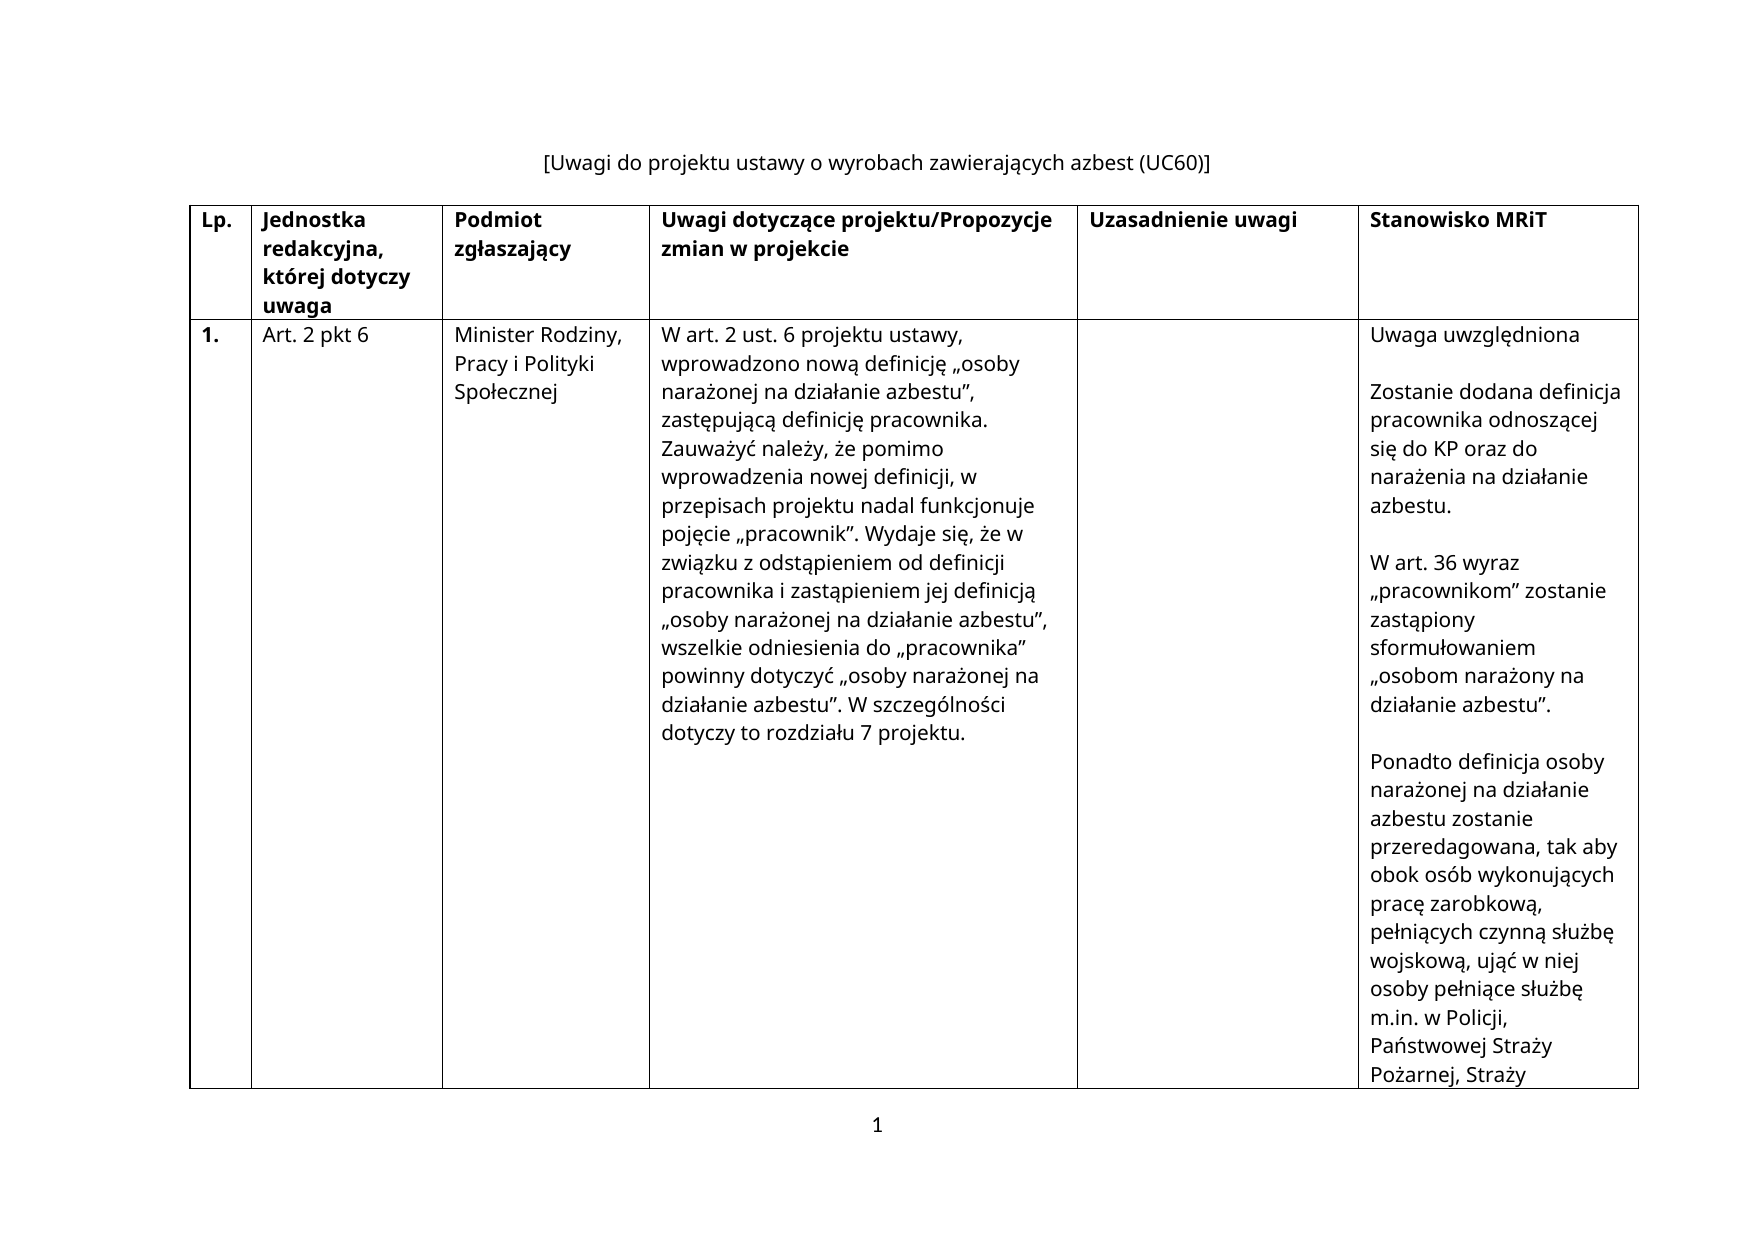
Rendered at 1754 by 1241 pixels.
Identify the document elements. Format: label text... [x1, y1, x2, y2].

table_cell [443, 320, 649, 1088]
table_header Podmiot zgłaszający [443, 206, 649, 319]
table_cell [650, 320, 1077, 1088]
table_cell Art. 2 pkt 6 [252, 320, 442, 1088]
table_header Uzasadnienie uwagi [1078, 206, 1358, 319]
text [Uwagi do projektu ustawy o wyrobach zawierających azbest (UC60)] [148, 148, 1606, 176]
table_cell 1. [191, 320, 251, 1088]
table_header Uwagi dotyczące projektu/Propozycje zmian w projekcie [650, 206, 1077, 319]
table_header Jednostka redakcyjna, której dotyczy uwaga [252, 206, 442, 319]
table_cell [1359, 320, 1638, 1088]
table_header Lp. [191, 206, 251, 319]
table_cell [1078, 320, 1358, 1088]
table_header Stanowisko MRiT [1359, 206, 1638, 319]
